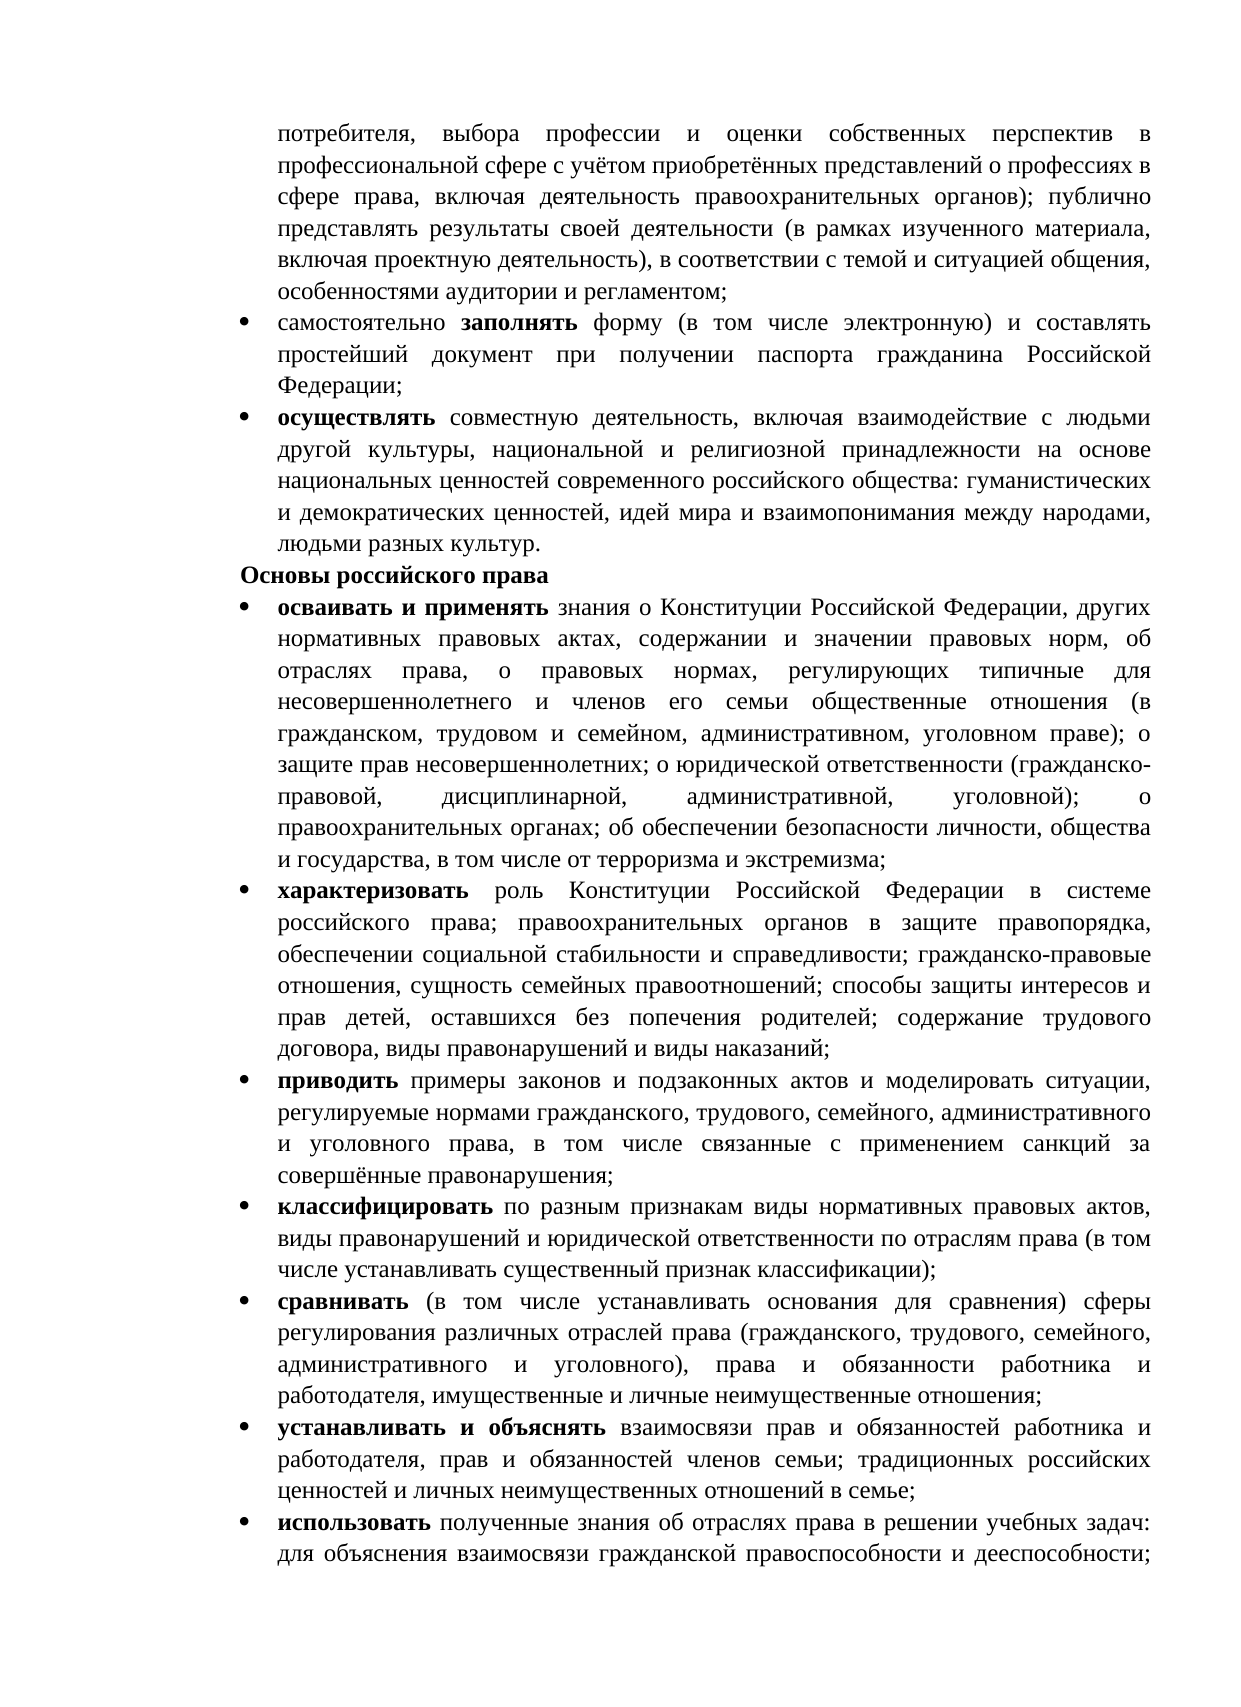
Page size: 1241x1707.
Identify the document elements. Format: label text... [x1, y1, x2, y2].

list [240, 1507, 1152, 1567]
list характеризовать роль Конституции Российской Федерации в системе российского права; правоохранительных органов в защите правопорядка, обеспечении социальной стабильности и справедливости; гражданско-правовые отношения, сущность семейных правоотношений; способы защиты интересов и прав детей, оставшихся без попечения родителей; содержание трудового договора, виды правонарушений и виды наказаний; [240, 876, 1152, 1062]
text Основы российского права [177, 560, 1152, 589]
list самостоятельно заполнять форму (в том числе электронную) и составлять простейший документ при получении паспорта гражданина Российской Федерации; [240, 307, 1152, 399]
list осуществлять совместную деятельность, включая взаимодействие с людьми другой культуры, национальной и религиозной принадлежности на основе национальных ценностей современного российского общества: гуманистических и демократических ценностей, идей мира и взаимопонимания между народами, людьми разных культур. [240, 402, 1152, 557]
list приводить примеры законов и подзаконных актов и моделировать ситуации, регулируемые нормами гражданского, трудового, семейного, административного и уголовного права, в том числе связанные с применением санкций за совершённые правонарушения; [240, 1065, 1152, 1188]
list осваивать и применять знания о Конституции Российской Федерации, других нормативных правовых актах, содержании и значении правовых норм, об отраслях права, о правовых нормах, регулирующих типичные для несовершеннолетнего и членов его семьи общественные отношения (в гражданском, трудовом и семейном, административном, уголовном праве); о защите прав несовершеннолетних; о юридической ответственности (гражданско-правовой, дисциплинарной, административной, уголовной); о правоохранительных органах; об обеспечении безопасности личности, общества и государства, в том числе от терроризма и экстремизма; [240, 592, 1152, 873]
list классифицировать по разным признакам виды нормативных правовых актов, виды правонарушений и юридической ответственности по отраслям права (в том числе устанавливать существенный признак классификации); [240, 1191, 1152, 1283]
list сравнивать (в том числе устанавливать основания для сравнения) сферы регулирования различных отраслей права (гражданского, трудового, семейного, административного и уголовного), права и обязанности работника и работодателя, имущественные и личные неимущественные отношения; [240, 1286, 1152, 1409]
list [240, 118, 1152, 305]
list устанавливать и объяснять взаимосвязи прав и обязанностей работника и работодателя, прав и обязанностей членов семьи; традиционных российских ценностей и личных неимущественных отношений в семье; [240, 1412, 1152, 1504]
